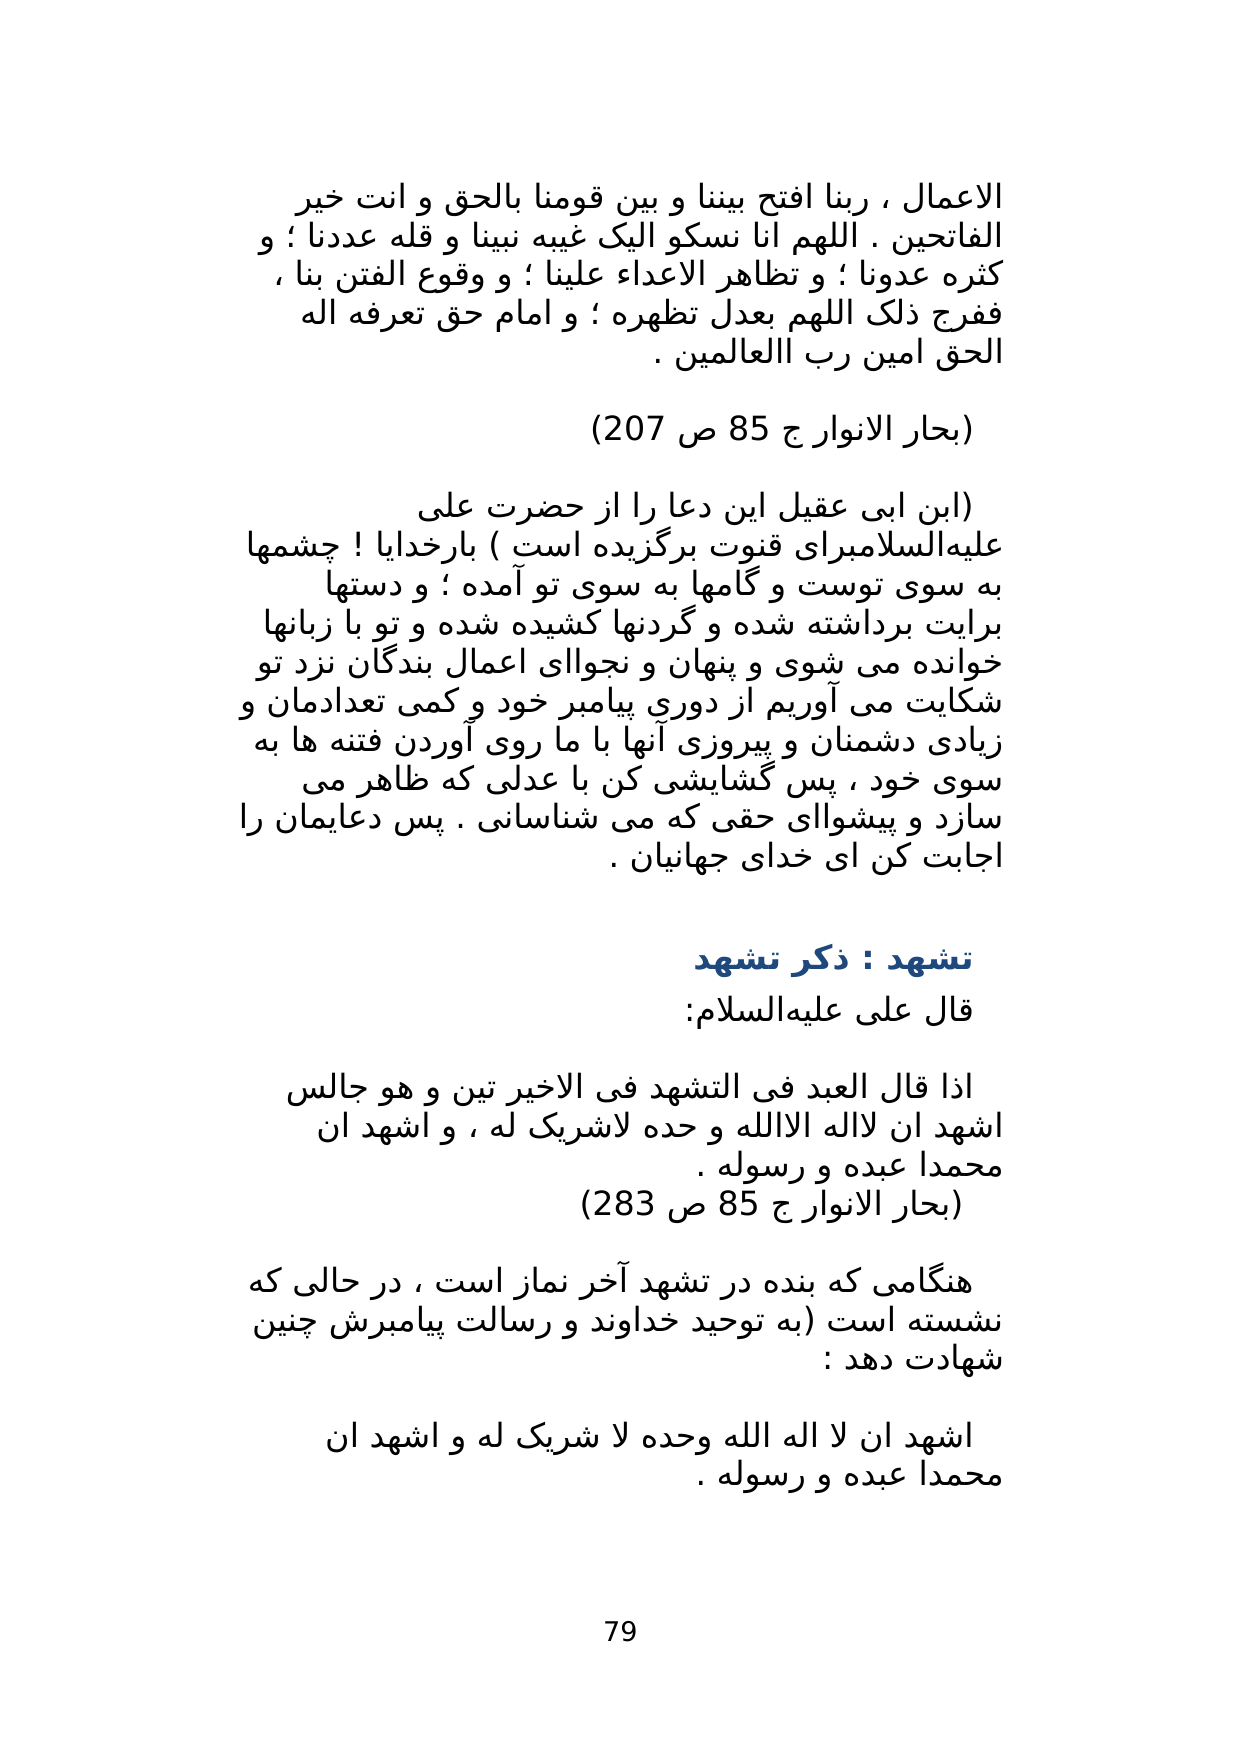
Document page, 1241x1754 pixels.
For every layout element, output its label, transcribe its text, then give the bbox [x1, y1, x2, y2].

text (بحار الانوار ج 85 ص 283) [236, 1184, 1004, 1223]
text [236, 177, 1004, 371]
text (بحار الانوار ج 85 ص 207) [236, 410, 1004, 449]
text قال علی عليه‌السلام: [236, 990, 1004, 1029]
text هنگامی که بنده در تشهد آخر نماز است ، در حالی که نشسته است (به توحید خداوند و رسالت پیامبرش چنین شهادت دهد : [236, 1261, 1004, 1378]
text اذا قال العبد فی التشهد فی الاخیر تین و هو جالس اشهد ان لااله الاالله و حده لاشریک له ، و اشهد ان محمدا عبده و رسوله . [236, 1067, 1004, 1184]
subtitle تشهد : ذکر تشهد [236, 939, 1004, 978]
text اشهد ان لا اله الله وحده لا شریک له و اشهد ان محمدا عبده و رسوله . [236, 1416, 1004, 1494]
text (ابن ابی عقیل این دعا را از حضرت علی عليه‌السلامبرای قنوت برگزیده است ) بارخدایا ! چشمها به سوی توست و گامها به سوی تو آمده ؛ و دستها برایت برداشته شده و گردنها کشیده شده و تو با زبانها خوانده می شوی و پنهان و نجواای اعمال بندگان نزد تو شکایت می آوریم از دوری پیامبر خود و کمی تعدادمان و زیادی دشمنان و پیروزی آنها با ما روی آوردن فتنه ها به سوی خود ، پس گشایشی کن با عدلی که ظاهر می سازد و پیشواای حقی که می شناسانی . پس دعایمان را اجابت کن ای خدای جهانیان . [236, 487, 1004, 876]
